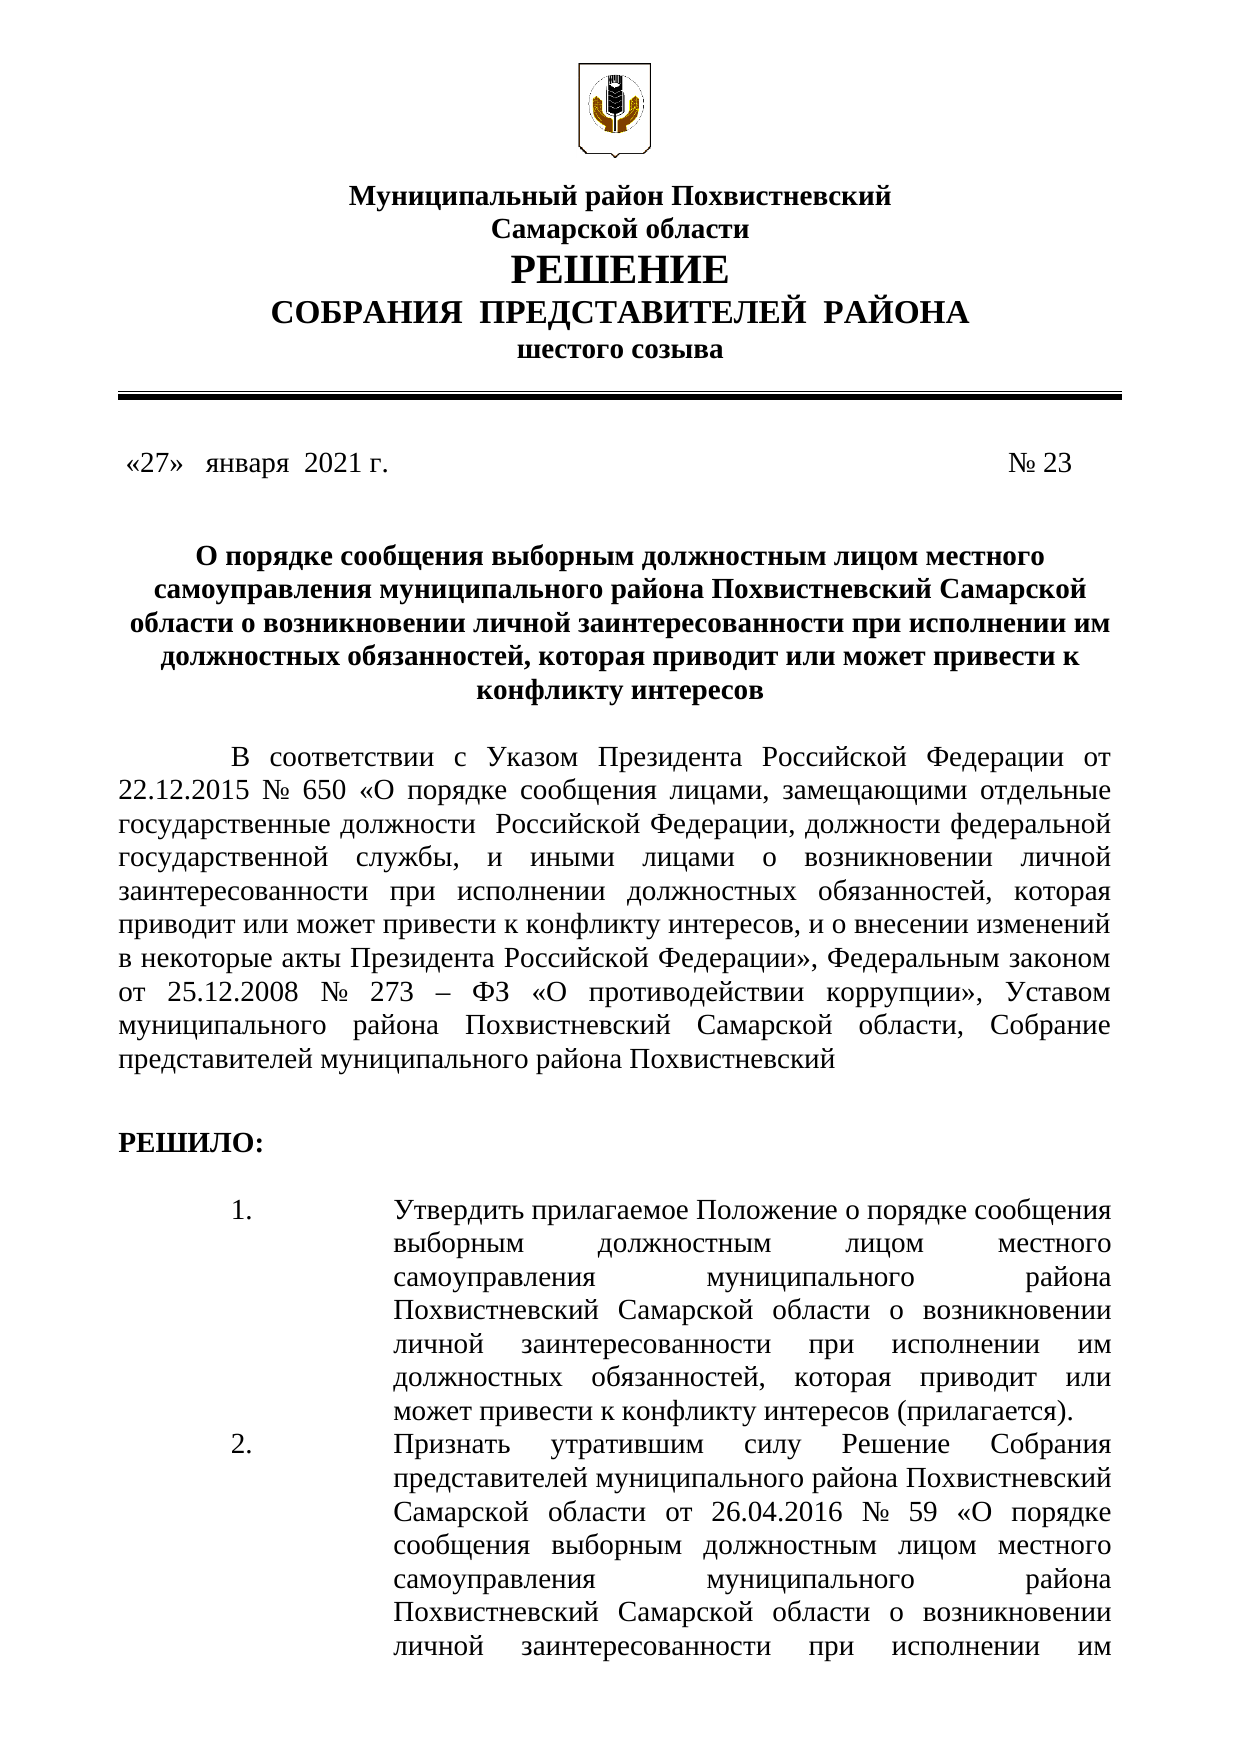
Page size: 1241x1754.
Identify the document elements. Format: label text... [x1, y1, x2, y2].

text РЕШИЛО: [118, 1125, 1112, 1158]
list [231, 1427, 1112, 1661]
text СОБРАНИЯ ПРЕДСТАВИТЕЛЕЙ РАЙОНА [118, 293, 1122, 331]
text Муниципальный район Похвистневский [118, 178, 1122, 211]
text Самарской области [118, 211, 1122, 245]
list Утвердить прилагаемое Положение о порядке сообщения выборным должностным лицом местного самоуправления муниципального района Похвистневский Самарской области о возникновении личной заинтересованности при исполнении им должностных обязанностей, которая приводит или может привести к конфликту интересов (прилагается). [231, 1192, 1112, 1427]
picture [576, 60, 653, 158]
text О порядке сообщения выборным должностным лицом местного самоуправления муниципального района Похвистневский Самарской области о возникновении личной заинтересованности при исполнении им должностных обязанностей, которая приводит или может привести к конфликту интересов [118, 538, 1122, 705]
text В соответствии с Указом Президента Российской Федерации от 22.12.2015 № 650 «О порядке сообщения лицами, замещающими отдельные государственные должности Российской Федерации, должности федеральной государственной службы, и иными лицами о возникновении личной заинтересованности при исполнении должностных обязанностей, которая приводит или может привести к конфликту интересов, и о внесении изменений в некоторые акты Президента Российской Федерации», Федеральным законом от 25.12.2008 № 273 – ФЗ «О противодействии коррупции», Уставом муниципального района Похвистневский Самарской области, Собрание представителей муниципального района Похвистневский [118, 739, 1112, 1074]
text РЕШЕНИЕ [118, 245, 1122, 293]
text шестого созыва [118, 331, 1122, 365]
text «27» января 2021 г. № 23 [118, 445, 1122, 478]
